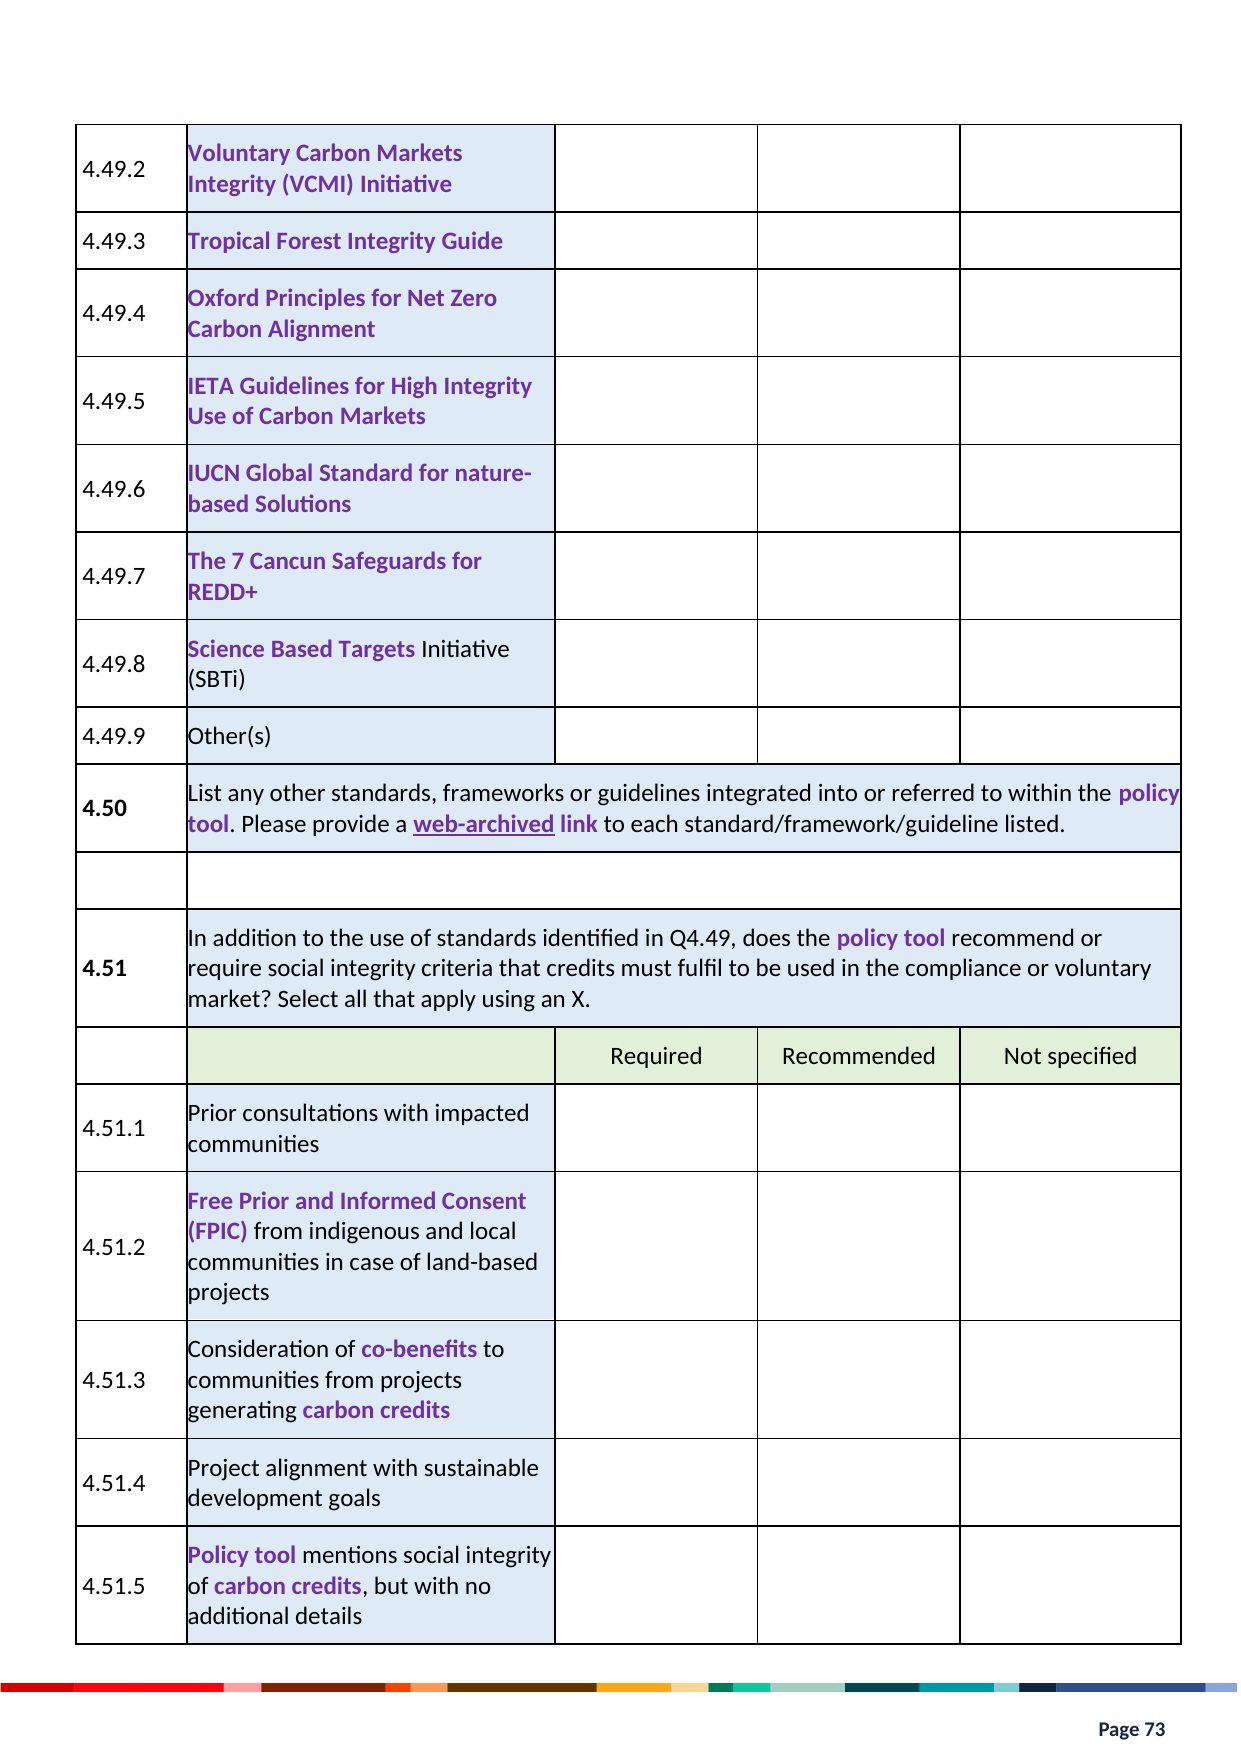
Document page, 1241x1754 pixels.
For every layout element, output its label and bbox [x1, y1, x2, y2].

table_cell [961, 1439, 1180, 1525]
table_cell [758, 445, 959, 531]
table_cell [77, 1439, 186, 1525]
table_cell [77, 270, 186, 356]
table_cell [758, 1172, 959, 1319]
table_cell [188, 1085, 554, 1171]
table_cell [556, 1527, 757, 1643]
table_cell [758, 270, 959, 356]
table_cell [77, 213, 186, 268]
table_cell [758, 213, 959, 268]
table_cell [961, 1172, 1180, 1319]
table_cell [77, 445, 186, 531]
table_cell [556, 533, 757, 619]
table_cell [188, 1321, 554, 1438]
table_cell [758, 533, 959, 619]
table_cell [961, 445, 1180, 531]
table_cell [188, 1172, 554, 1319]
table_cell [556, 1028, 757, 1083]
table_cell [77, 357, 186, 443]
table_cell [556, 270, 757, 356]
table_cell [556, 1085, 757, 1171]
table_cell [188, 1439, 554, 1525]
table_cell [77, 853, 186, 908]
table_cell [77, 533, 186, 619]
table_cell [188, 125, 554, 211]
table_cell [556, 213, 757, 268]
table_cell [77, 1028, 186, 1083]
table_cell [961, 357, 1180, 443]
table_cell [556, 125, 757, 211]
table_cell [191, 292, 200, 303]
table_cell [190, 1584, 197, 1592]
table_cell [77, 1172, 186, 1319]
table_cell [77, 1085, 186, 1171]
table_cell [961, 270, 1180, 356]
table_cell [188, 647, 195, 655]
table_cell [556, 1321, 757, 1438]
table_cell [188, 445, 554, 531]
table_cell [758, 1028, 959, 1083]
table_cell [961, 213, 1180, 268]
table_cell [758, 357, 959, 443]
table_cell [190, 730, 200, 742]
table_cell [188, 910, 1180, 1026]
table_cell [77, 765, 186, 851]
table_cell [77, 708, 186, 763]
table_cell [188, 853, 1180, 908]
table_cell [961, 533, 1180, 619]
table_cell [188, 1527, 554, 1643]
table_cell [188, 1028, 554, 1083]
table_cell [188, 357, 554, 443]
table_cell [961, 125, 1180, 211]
picture [0, 1683, 1236, 1692]
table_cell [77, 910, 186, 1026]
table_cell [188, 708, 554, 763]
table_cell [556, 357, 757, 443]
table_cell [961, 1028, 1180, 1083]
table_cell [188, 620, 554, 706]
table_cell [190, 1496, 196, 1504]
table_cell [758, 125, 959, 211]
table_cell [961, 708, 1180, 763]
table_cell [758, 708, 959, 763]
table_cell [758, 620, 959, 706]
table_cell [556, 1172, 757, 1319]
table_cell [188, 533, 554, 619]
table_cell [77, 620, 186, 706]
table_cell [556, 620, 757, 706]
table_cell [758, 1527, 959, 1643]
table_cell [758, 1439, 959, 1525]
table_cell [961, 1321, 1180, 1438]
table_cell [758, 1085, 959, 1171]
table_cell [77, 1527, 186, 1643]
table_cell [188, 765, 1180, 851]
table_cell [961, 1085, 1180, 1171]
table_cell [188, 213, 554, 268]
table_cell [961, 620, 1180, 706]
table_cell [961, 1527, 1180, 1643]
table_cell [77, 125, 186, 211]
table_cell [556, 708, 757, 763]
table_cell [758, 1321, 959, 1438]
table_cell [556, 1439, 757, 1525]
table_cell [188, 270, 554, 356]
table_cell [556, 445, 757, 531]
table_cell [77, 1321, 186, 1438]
